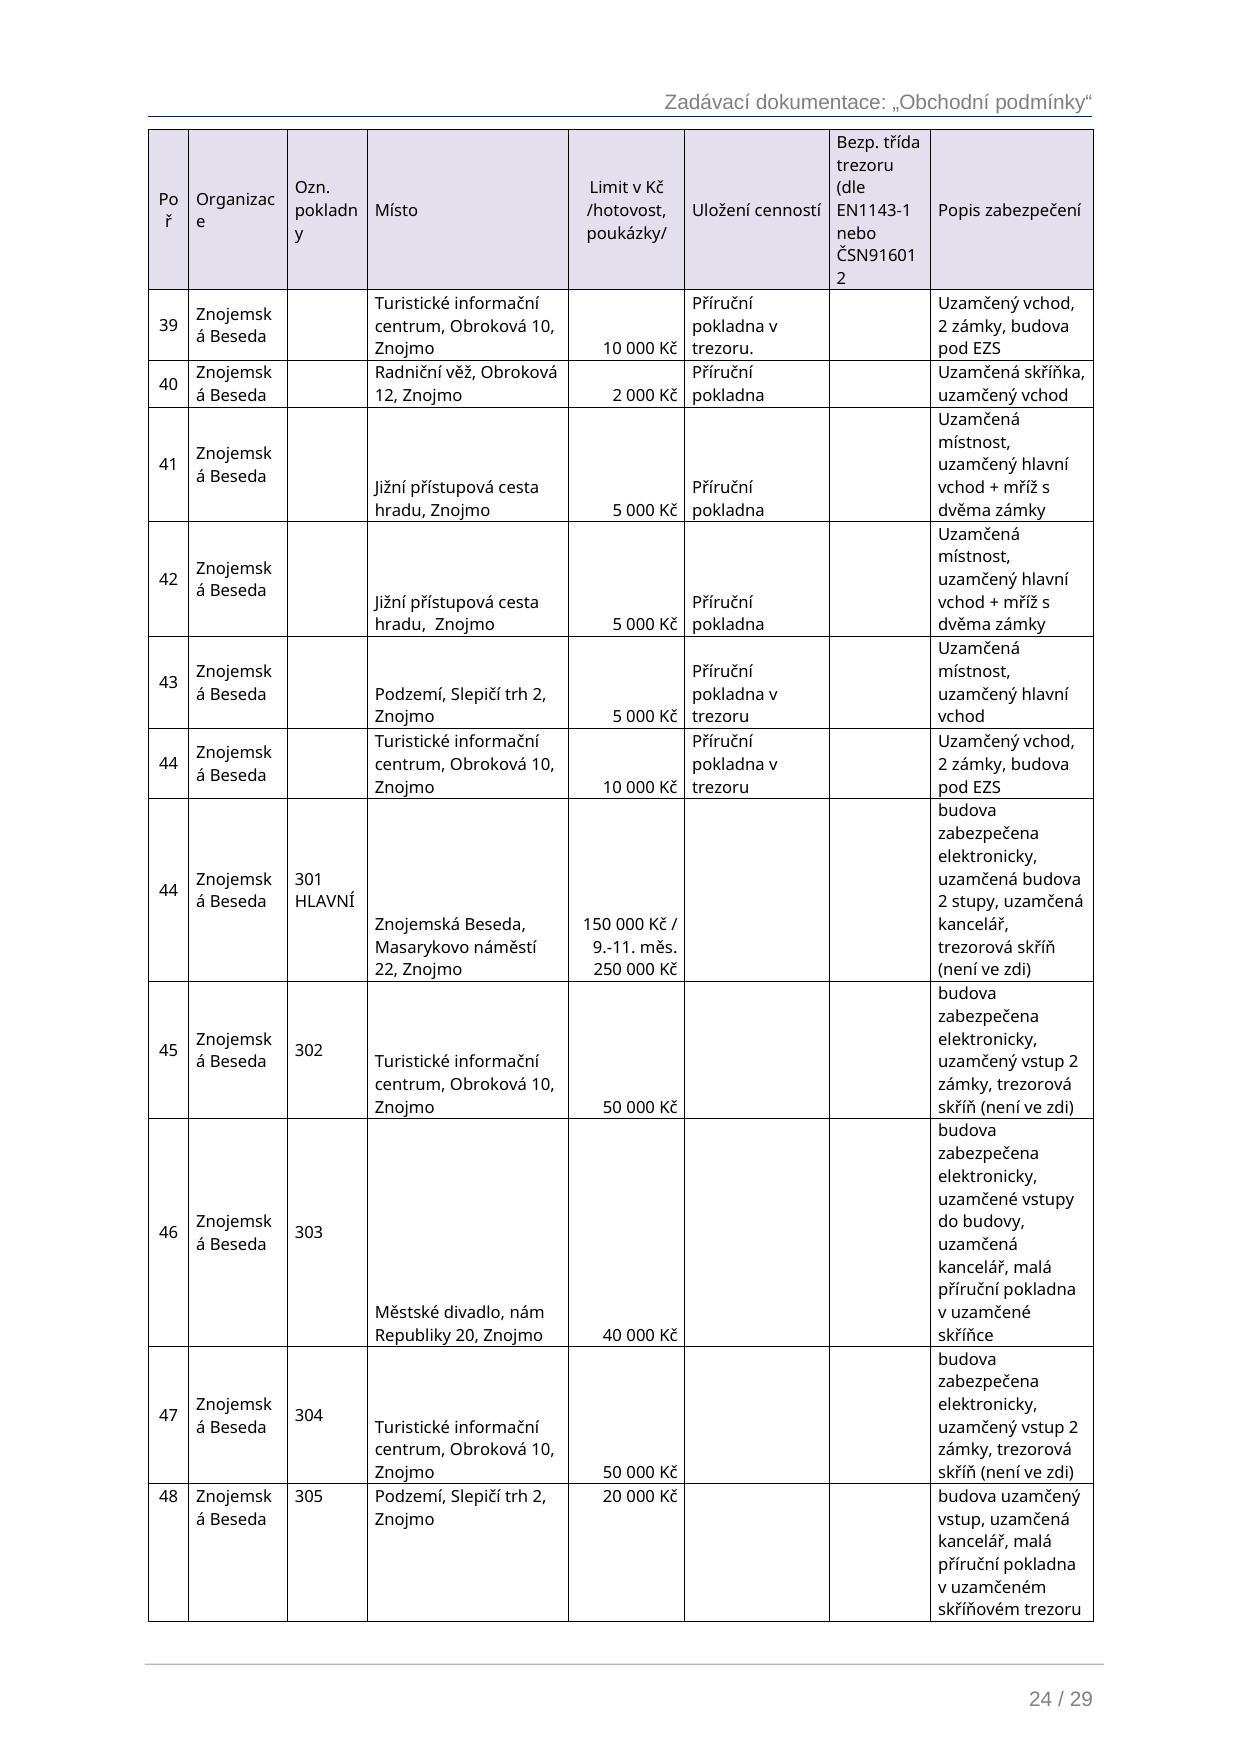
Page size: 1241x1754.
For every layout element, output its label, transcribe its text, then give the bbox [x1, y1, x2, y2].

table_cell Uzamčený vchod, 2 zámky, budova pod EZS [931, 729, 1093, 798]
table_cell budova zabezpečena elektronicky, uzamčené vstupy do budovy, uzamčená kancelář, malá příruční pokladna v uzamčené skříňce [931, 1119, 1093, 1346]
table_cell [368, 290, 568, 360]
table_cell Jižní přístupová cesta hradu, Znojmo [368, 522, 568, 636]
table_cell [830, 408, 930, 521]
table_cell Znojemská Beseda [189, 408, 287, 521]
table_cell Znojemská Beseda [189, 1119, 287, 1346]
table_cell Podzemí, Slepičí trh 2, Znojmo [368, 637, 568, 728]
table_cell Jižní přístupová cesta hradu, Znojmo [368, 408, 568, 521]
table_cell Turistické informační centrum, Obroková 10, Znojmo [368, 1347, 568, 1483]
table_cell Turistické informační centrum, Obroková 10, Znojmo [368, 729, 568, 798]
table_cell Znojemská Beseda [189, 799, 287, 981]
table_cell 43 [149, 637, 188, 728]
table_cell [685, 1484, 829, 1621]
table_cell Uzamčená místnost, uzamčený hlavní vchod + mříž s dvěma zámky [931, 522, 1093, 636]
table_cell 5 000 Kč [569, 522, 684, 636]
table_cell 10 000 Kč [569, 729, 684, 798]
table_cell 50 000 Kč [569, 982, 684, 1118]
table_header Popis zabezpečení [931, 130, 1093, 289]
table_cell [830, 1484, 930, 1621]
table_cell 40 [149, 361, 188, 407]
table_cell [830, 637, 930, 728]
table_cell [830, 1347, 930, 1483]
table_cell budova zabezpečena elektronicky, uzamčený vstup 2 zámky, trezorová skříň (není ve zdi) [931, 982, 1093, 1118]
table_cell 2 000 Kč [569, 361, 684, 407]
table_cell 42 [149, 522, 188, 636]
table_header Ozn. pokladny [288, 130, 367, 289]
table_cell budova zabezpečena elektronicky, uzamčená budova 2 stupy, uzamčená kancelář, trezorová skříň (není ve zdi) [931, 799, 1093, 981]
table_cell Příruční pokladna [685, 361, 829, 407]
table_cell [288, 290, 367, 360]
table_cell Znojemská Beseda, Masarykovo náměstí 22, Znojmo [368, 799, 568, 981]
table_cell Znojemská Beseda [189, 522, 287, 636]
table_cell 44 [149, 799, 188, 981]
table_cell Uzamčená místnost, uzamčený hlavní vchod + mříž s dvěma zámky [931, 408, 1093, 521]
table_cell 47 [149, 1347, 188, 1483]
table_cell Znojemská Beseda [189, 1347, 287, 1483]
table_cell [830, 799, 930, 981]
table_cell [830, 1119, 930, 1346]
table_cell [288, 729, 367, 798]
table_cell Znojemská Beseda [189, 637, 287, 728]
table_cell 40 000 Kč [569, 1119, 684, 1346]
table_cell 5 000 Kč [569, 408, 684, 521]
table_cell 305 [288, 1484, 367, 1621]
table_cell 48 [149, 1484, 188, 1621]
table_cell 303 [288, 1119, 367, 1346]
table_cell Radniční věž, Obroková 12, Znojmo [368, 361, 568, 407]
table_cell Uzamčená místnost, uzamčený hlavní vchod [931, 637, 1093, 728]
table_cell 150 000 Kč / 9.-11. měs. 250 000 Kč [569, 799, 684, 981]
table_cell Znojemská Beseda [189, 361, 287, 407]
table_cell Uzamčený vchod, 2 zámky, budova pod EZS [931, 290, 1093, 360]
table_cell [288, 637, 367, 728]
table_header Místo [368, 130, 568, 289]
table_cell 41 [149, 408, 188, 521]
table_cell 39 [149, 290, 188, 360]
table_cell 304 [288, 1347, 367, 1483]
table_cell budova zabezpečena elektronicky, uzamčený vstup 2 zámky, trezorová skříň (není ve zdi) [931, 1347, 1093, 1483]
table_cell [830, 982, 930, 1118]
table_cell Příruční pokladna v trezoru [685, 637, 829, 728]
table_cell 50 000 Kč [569, 1347, 684, 1483]
table_cell 302 [288, 982, 367, 1118]
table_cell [931, 1484, 1093, 1621]
table_cell [830, 290, 930, 360]
table_cell [685, 1119, 829, 1346]
table_cell 301 HLAVNÍ [288, 799, 367, 981]
table_cell Příruční pokladna [685, 522, 829, 636]
table_cell 46 [149, 1119, 188, 1346]
table_cell [288, 522, 367, 636]
table_cell [288, 408, 367, 521]
table_header Organizace [189, 130, 287, 289]
table_cell Příruční pokladna [685, 408, 829, 521]
table_cell Znojemská Beseda [189, 1484, 287, 1621]
table_cell [685, 1347, 829, 1483]
table_cell Znojemská Beseda [189, 982, 287, 1118]
table_cell [685, 982, 829, 1118]
table_cell 44 [149, 729, 188, 798]
table_cell 20 000 Kč [569, 1484, 684, 1621]
table_cell [685, 799, 829, 981]
table_cell 5 000 Kč [569, 637, 684, 728]
table_header Bezp. třída trezoru (dle EN1143-1 nebo ČSN916012 [830, 130, 930, 289]
table_header Poř [149, 130, 188, 289]
table_cell Příruční pokladna v trezoru [685, 729, 829, 798]
table_cell [830, 729, 930, 798]
table_cell Podzemí, Slepičí trh 2, Znojmo [368, 1484, 568, 1621]
table_cell [830, 361, 930, 407]
table_cell Znojemská Beseda [189, 729, 287, 798]
table_cell Turistické informační centrum, Obroková 10, Znojmo [368, 982, 568, 1118]
table_cell 45 [149, 982, 188, 1118]
table_cell Uzamčená skříňka, uzamčený vchod [931, 361, 1093, 407]
table_cell Městské divadlo, nám Republiky 20, Znojmo [368, 1119, 568, 1346]
table_cell Znojemská Beseda [189, 290, 287, 360]
table_cell [830, 522, 930, 636]
table_header Limit v Kč /hotovost, poukázky/ [569, 130, 684, 289]
table_cell 10 000 Kč [569, 290, 684, 360]
table_header Uložení cenností [685, 130, 829, 289]
table_cell Příruční pokladna v trezoru. [685, 290, 829, 360]
table_cell [288, 361, 367, 407]
